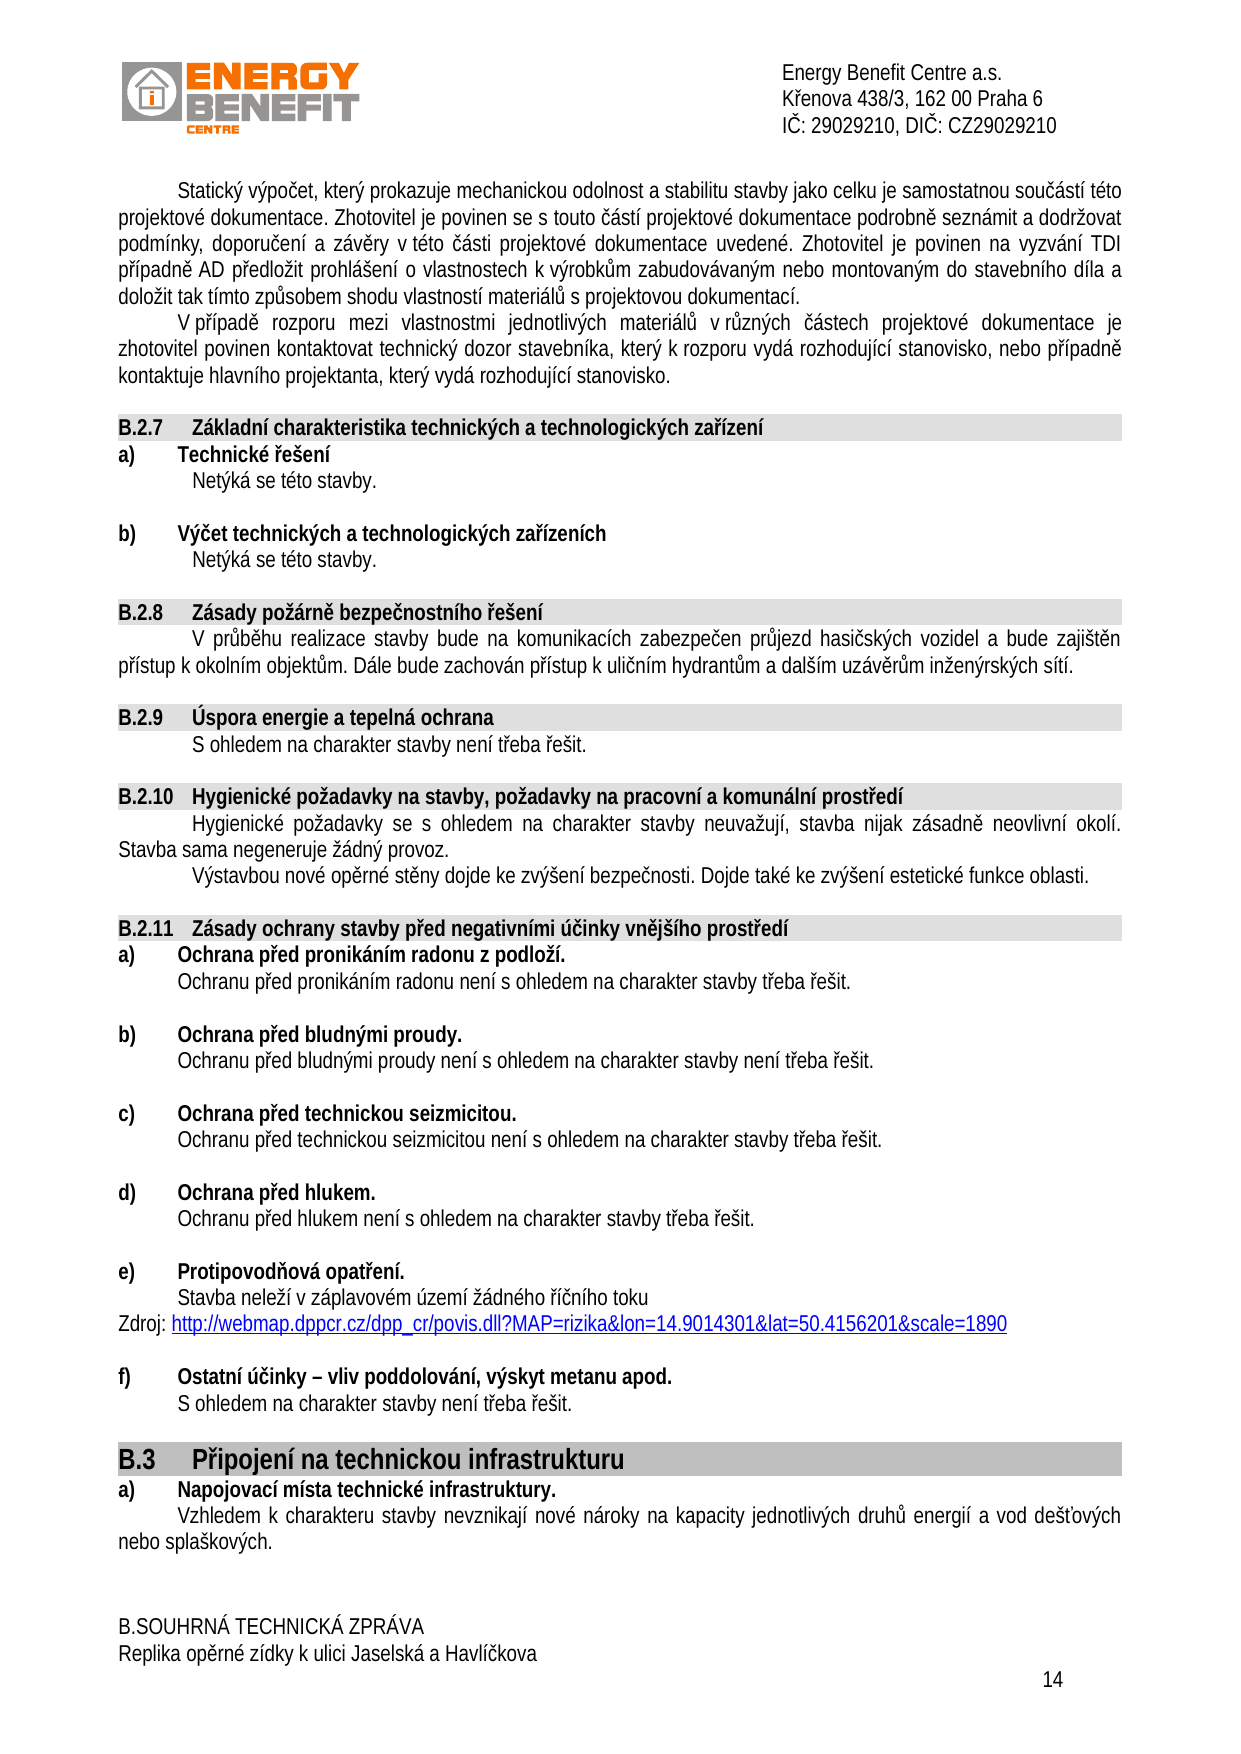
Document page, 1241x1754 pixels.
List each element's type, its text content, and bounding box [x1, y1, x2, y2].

text Výstavbou nové opěrné stěny dojde ke zvýšení bezpečnosti. Dojde také ke zvýšení estetické funkce oblasti. [118, 862, 1122, 889]
text S ohledem na charakter stavby není třeba řešit. [118, 1389, 1122, 1416]
text V případě rozporu mezi vlastnostmi jednotlivých materiálů v různých částech projektové dokumentace je zhotovitel povinen kontaktovat technický dozor stavebníka, který k rozporu vydá rozhodující stanovisko, nebo případně kontaktuje hlavního projektanta, který vydá rozhodující stanovisko. [118, 309, 1122, 388]
subtitle B.2.11 Zásady ochrany stavby před negativními účinky vnějšího prostředí [118, 915, 1122, 941]
text S ohledem na charakter stavby není třeba řešit. [118, 731, 1122, 757]
subtitle B.2.9 Úspora energie a tepelná ochrana [118, 704, 1122, 731]
text Hygienické požadavky se s ohledem na charakter stavby neuvažují, stavba nijak zásadně neovlivní okolí. Stavba sama negeneruje žádný provoz. [118, 810, 1122, 862]
list Výčet technických a technologických zařízeních [118, 520, 1122, 546]
list Protipovodňová opatření. [118, 1258, 1122, 1284]
list Ostatní účinky – vliv poddolování, výskyt metanu apod. [118, 1363, 1122, 1389]
subtitle B.2.7 Základní charakteristika technických a technologických zařízení [118, 414, 1122, 441]
list Ochrana před hlukem. [118, 1179, 1122, 1205]
text Ochranu před hlukem není s ohledem na charakter stavby třeba řešit. [118, 1205, 1122, 1231]
text Stavba neleží v záplavovém území žádného říčního toku [118, 1284, 1122, 1310]
subtitle B.3 Připojení na technickou infrastrukturu [118, 1442, 1122, 1476]
text Zdroj: http://webmap.dppcr.cz/dpp_cr/povis.dll?MAP=rizika&lon=14.9014301&lat=50.4156201&scale=1890 [118, 1310, 1122, 1337]
list Ochrana před technickou seizmicitou. [118, 1099, 1122, 1126]
list Technické řešení [118, 441, 1122, 467]
text Netýká se této stavby. [118, 546, 1122, 572]
text Ochranu před bludnými proudy není s ohledem na charakter stavby není třeba řešit. [177, 1047, 1122, 1073]
subtitle B.2.10 Hygienické požadavky na stavby, požadavky na pracovní a komunální prostředí [118, 783, 1122, 810]
subtitle B.2.8 Zásady požárně bezpečnostního řešení [118, 599, 1122, 625]
text Ochranu před technickou seizmicitou není s ohledem na charakter stavby třeba řešit. [118, 1126, 1122, 1152]
text Ochranu před pronikáním radonu není s ohledem na charakter stavby třeba řešit. [118, 968, 1122, 994]
list Ochrana před pronikáním radonu z podloží. [118, 941, 1122, 968]
list Ochrana před bludnými proudy. [118, 1021, 1122, 1047]
list Napojovací místa technické infrastruktury. [118, 1476, 1122, 1502]
text Vzhledem k charakteru stavby nevznikají nové nároky na kapacity jednotlivých druhů energií a vod dešťových nebo splaškových. [118, 1502, 1122, 1555]
text V průběhu realizace stavby bude na komunikacích zabezpečen průjezd hasičských vozidel a bude zajištěn přístup k okolním objektům. Dále bude zachován přístup k uličním hydrantům a dalším uzávěrům inženýrských sítí. [118, 625, 1122, 678]
text Netýká se této stavby. [118, 467, 1122, 493]
text Statický výpočet, který prokazuje mechanickou odolnost a stabilitu stavby jako celku je samostatnou součástí této projektové dokumentace. Zhotovitel je povinen se s touto částí projektové dokumentace podrobně seznámit a dodržovat podmínky, doporučení a závěry v této části projektové dokumentace uvedené. Zhotovitel je povinen na vyzvání TDI případně AD předložit prohlášení o vlastnostech k výrobkům zabudovávaným nebo montovaným do stavebního díla a doložit tak tímto způsobem shodu vlastností materiálů s projektovou dokumentací. [118, 177, 1122, 309]
